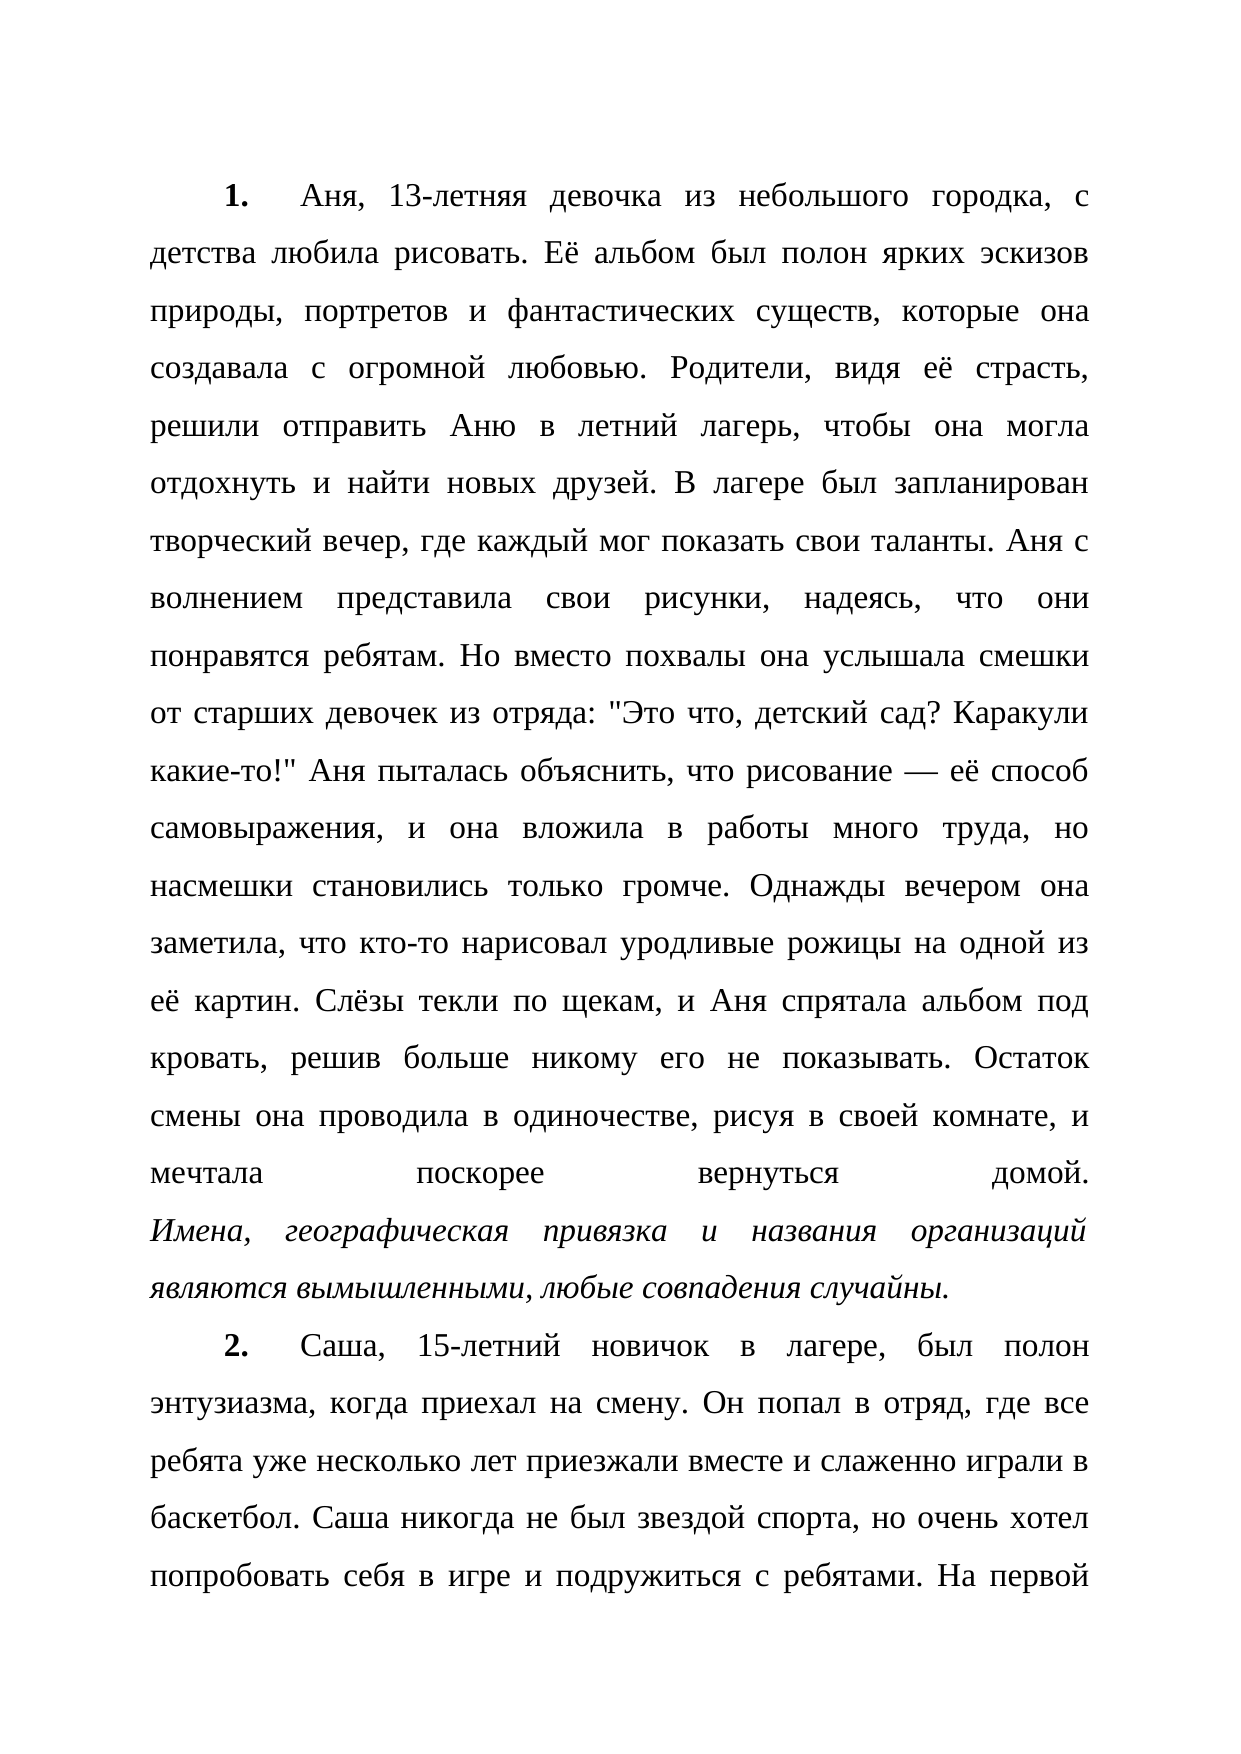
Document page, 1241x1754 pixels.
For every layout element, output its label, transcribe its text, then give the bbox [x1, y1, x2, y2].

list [150, 1325, 1090, 1593]
list Аня, 13-летняя девочка из небольшого городка, с детства любила рисовать. Её альбом был полон ярких эскизов природы, портретов и фантастических существ, которые она создавала с огромной любовью. Родители, видя её страсть, решили отправить Аню в летний лагерь, чтобы она могла отдохнуть и найти новых друзей. В лагере был запланирован творческий вечер, где каждый мог показать свои таланты. Аня с волнением представила свои рисунки, надеясь, что они понравятся ребятам. Но вместо похвалы она услышала смешки от старших девочек из отряда: "Это что, детский сад? Каракули какие-то!" Аня пыталась объяснить, что рисование — её способ самовыражения, и она вложила в работы много труда, но насмешки становились только громче. Однажды вечером она заметила, что кто-то нарисовал уродливые рожицы на одной из её картин. Слёзы текли по щекам, и Аня спрятала альбом под кровать, решив больше никому его не показывать. Остаток смены она проводила в одиночестве, рисуя в своей комнате, и мечтала поскорее вернуться домой. Имена, географическая привязка и названия организаций являются вымышленными, любые совпадения случайны. [150, 175, 1090, 1306]
